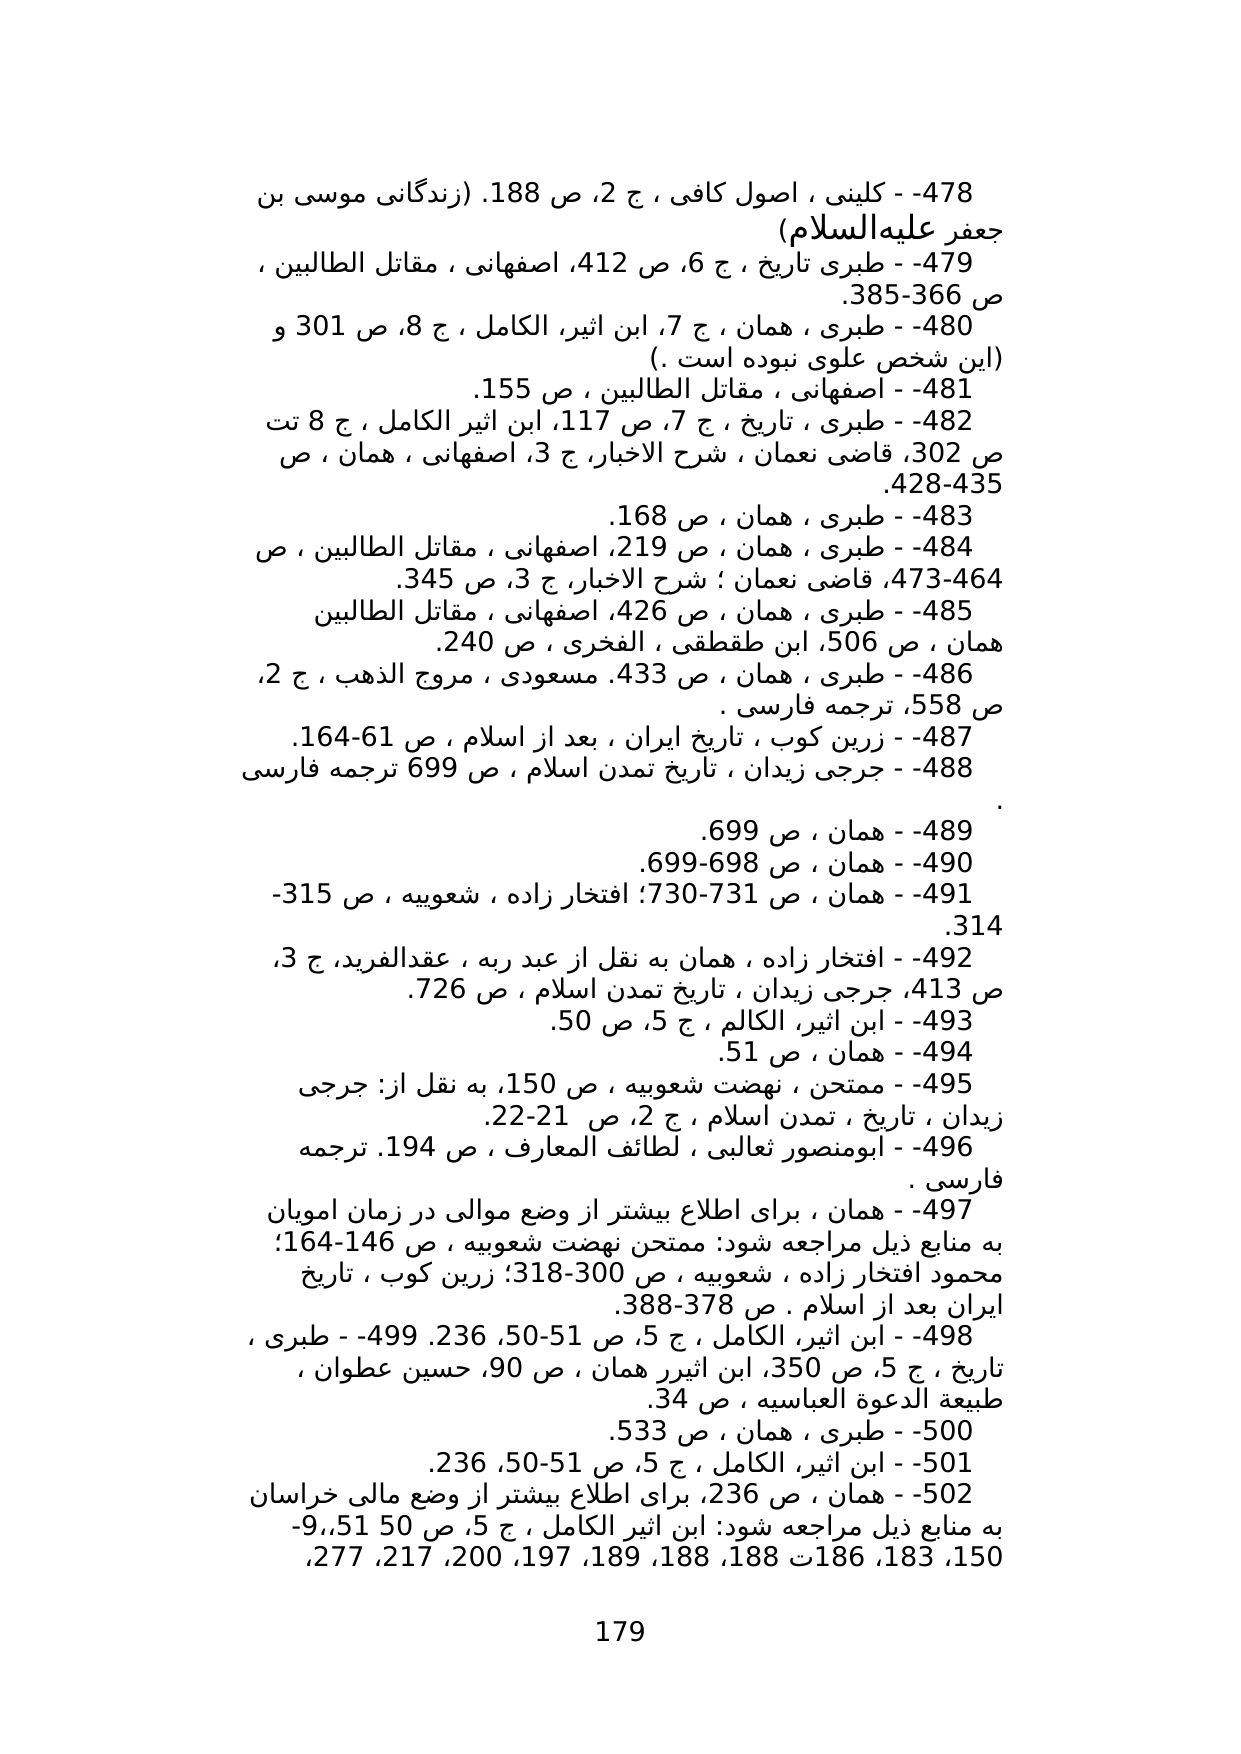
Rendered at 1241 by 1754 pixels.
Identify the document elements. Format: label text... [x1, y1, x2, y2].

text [236, 1478, 1004, 1573]
text 478- - كلينى ، اصول كافى ، ج 2، ص 188. (زندگانى موسى بن جعفر عليه‌السلام) [236, 177, 1004, 248]
text 483- - طبرى ، همان ، ص 168. [236, 500, 1004, 532]
text 495- - ممتحن ، نهضت شعوبيه ، ص 150، به نقل از: جرجى زيدان ، تاريخ ، تمدن اسلام ، ج 2، ص ‍ 21-22. [236, 1068, 1004, 1131]
text 493- - ابن اثير، الكالم ، ج 5، ص 50. [236, 1005, 1004, 1037]
text 498- - ابن اثير، الكامل ، ج 5، ص 51-50، 236. 499- - طبرى ، تاريخ ، ج 5، ص 350، ابن اثيرر همان ، ص 90، حسين عطوان ، طبيعة الدعوة العباسيه ، ص 34. [236, 1321, 1004, 1415]
text 492- - افتخار زاده ، همان به نقل از عبد ربه ، عقدالفريد، ج 3، ص 413، جرجى زيدان ، تاريخ تمدن اسلام ، ص 726. [236, 942, 1004, 1005]
text 482- - طبرى ، تاريخ ، ج 7، ص 117، ابن اثير الكامل ، ج 8 تت ص 302، قاضى نعمان ، شرح الاخبار، ج 3، اصفهانى ، همان ، ص 435-428. [236, 405, 1004, 500]
text 485- - طبرى ، همان ، ص 426، اصفهانى ، مقاتل الطالبين همان ، ص 506، ابن طقطقى ، الفخرى ، ص 240. [236, 595, 1004, 658]
text 487- - زرين كوب ، تاريخ ايران ، بعد از اسلام ، ص 61-164. [236, 721, 1004, 753]
text 501- - ابن اثير، الكامل ، ج 5، ص 51-50، 236. [236, 1447, 1004, 1478]
text 491- - همان ، ص 731-730؛ افتخار زاده ، شعوييه ، ص 315-314. [236, 879, 1004, 942]
text 496- - ابومنصور ثعالبى ، لطائف المعارف ، ص 194. ترجمه فارسى . [236, 1131, 1004, 1194]
text 479- - طبرى تاريخ ، ج 6، ص 412، اصفهانى ، مقاتل الطالبين ، ص 366-385. [236, 248, 1004, 311]
text 488- - جرجى زيدان ، تاريخ تمدن اسلام ، ص 699 ترجمه فارسى . [236, 753, 1004, 816]
text 490- - همان ، ص 698-699. [236, 847, 1004, 879]
text 480- - طبرى ، همان ، ج 7، ابن اثير، الكامل ، ج 8، ص 301 و (اين شخص علوى نبوده است .) [236, 311, 1004, 374]
text 481- - اصفهانى ، مقاتل الطالبين ، ص 155. [236, 374, 1004, 405]
text 494- - همان ، ص 51. [236, 1037, 1004, 1068]
text 500- - طبرى ، همان ، ص 533. [236, 1415, 1004, 1447]
text 486- - طبرى ، همان ، ص 433. مسعودى ، مروج الذهب ، ج 2، ص 558، ترجمه فارسى . [236, 658, 1004, 721]
text 489- - همان ، ص 699. [236, 816, 1004, 847]
text 497- - همان ، براى اطلاع بيشتر از وضع موالى در زمان امويان به منابع ذيل مراجعه شود: ممتحن نهضت شعوبيه ، ص 146-164؛ محمود افتخار زاده ، شعوبيه ، ص 300-318؛ زرين كوب ، تاريخ ايران بعد از اسلام . ص 378-388. [236, 1194, 1004, 1321]
text 484- - طبرى ، همان ، ص 219، اصفهانى ، مقاتل الطالبين ، ص 464-473، قاضى نعمان ؛ شرح الاخبار، ج 3، ص 345. [236, 532, 1004, 595]
